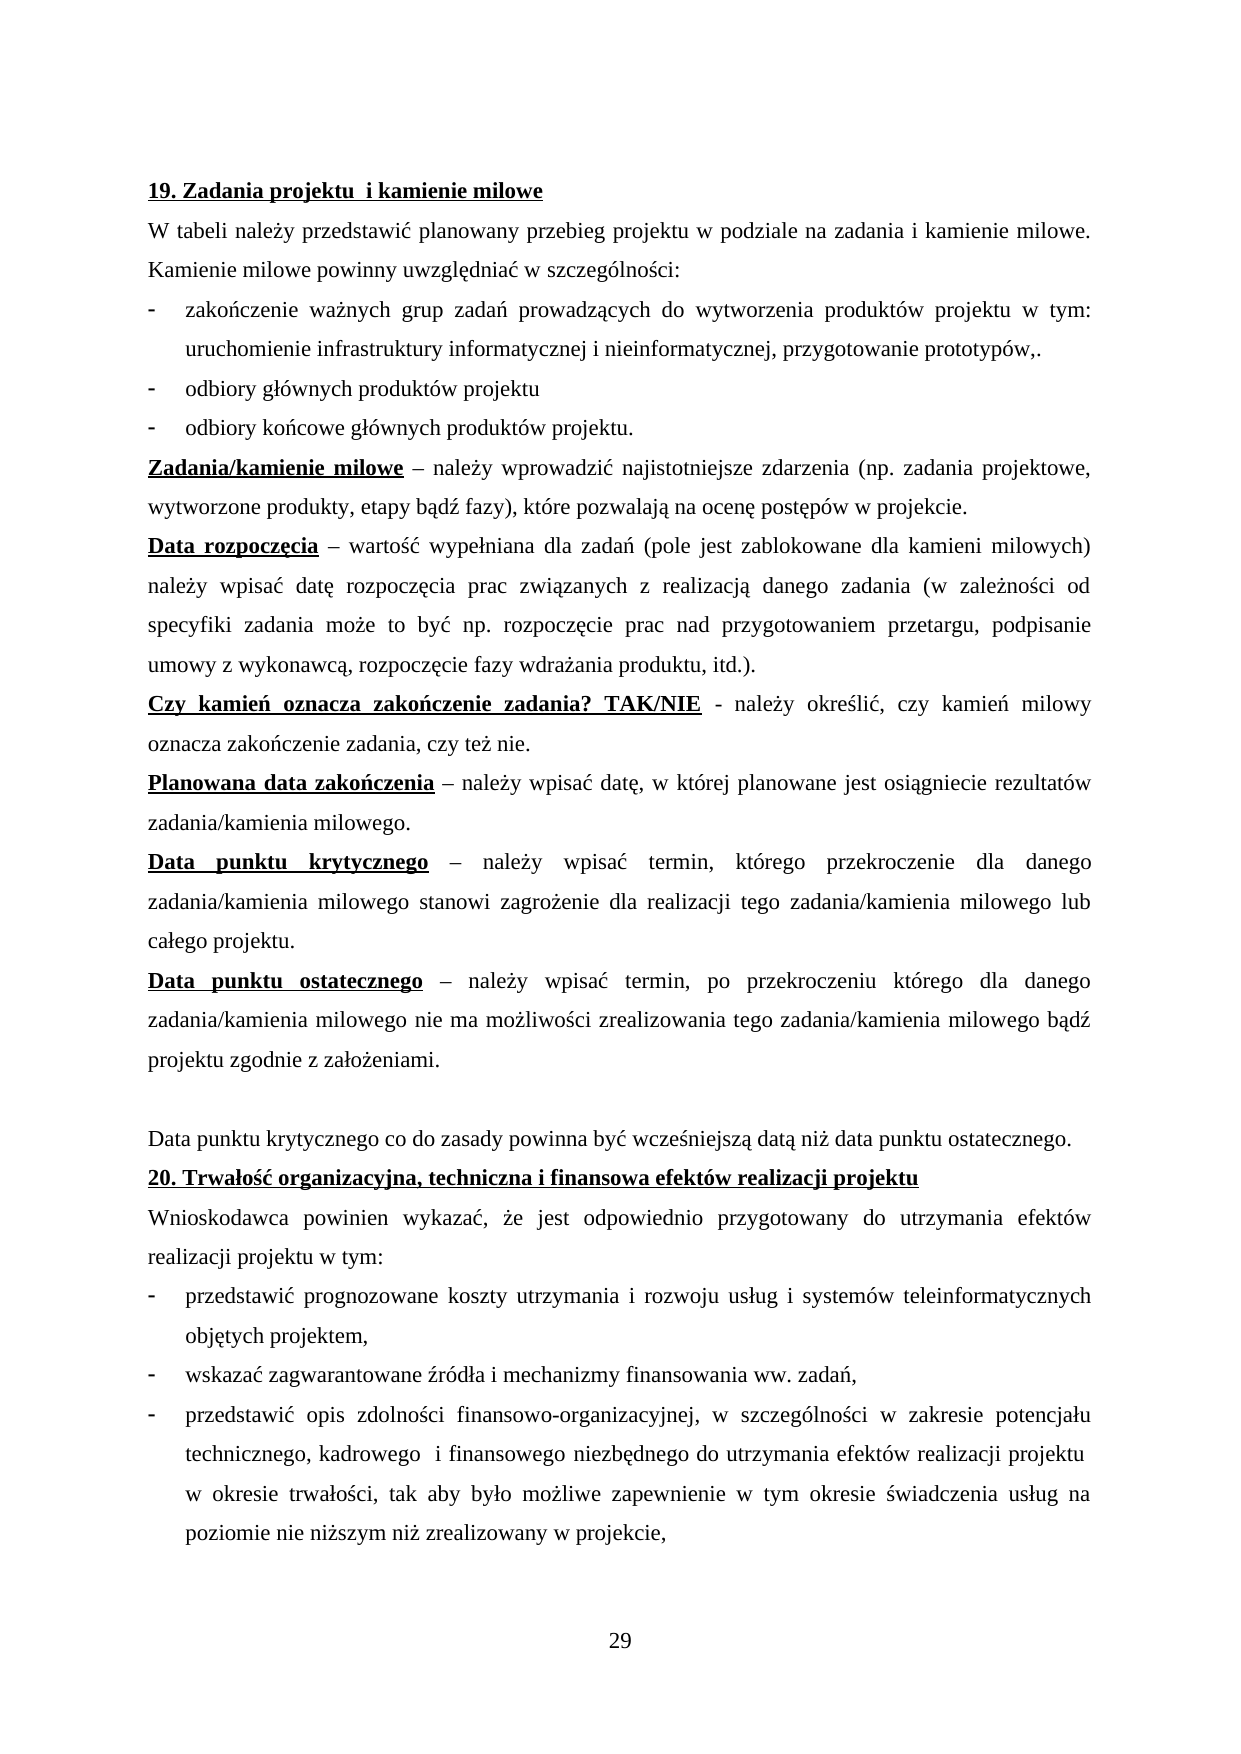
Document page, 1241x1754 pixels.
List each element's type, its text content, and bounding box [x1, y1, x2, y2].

list odbiory końcowe głównych produktów projektu. [148, 414, 1092, 440]
text Data rozpoczęcia – wartość wypełniana dla zadań (pole jest zablokowane dla kamieni milowych) należy wpisać datę rozpoczęcia prac związanych z realizacją danego zadania (w zależności od specyfiki zadania może to być np. rozpoczęcie prac nad przygotowaniem przetargu, podpisanie umowy z wykonawcą, rozpoczęcie fazy wdrażania produktu, itd.). [148, 532, 1092, 677]
list przedstawić opis zdolności finansowo-organizacyjnej, w szczególności w zakresie potencjału technicznego, kadrowego i finansowego niezbędnego do utrzymania efektów realizacji projektu w okresie trwałości, tak aby było możliwe zapewnienie w tym okresie świadczenia usług na poziomie nie niższym niż zrealizowany w projekcie, [148, 1401, 1092, 1546]
text Data punktu krytycznego – należy wpisać termin, którego przekroczenie dla danego zadania/kamienia milowego stanowi zagrożenie dla realizacji tego zadania/kamienia milowego lub całego projektu. [148, 848, 1092, 954]
text Planowana data zakończenia – należy wpisać datę, w której planowane jest osiągniecie rezultatów zadania/kamienia milowego. [148, 769, 1092, 835]
text 20. Trwałość organizacyjna, techniczna i finansowa efektów realizacji projektu [148, 1164, 1092, 1191]
list wskazać zagwarantowane źródła i mechanizmy finansowania ww. zadań, [148, 1362, 1092, 1388]
text Czy kamień oznacza zakończenie zadania? TAK/NIE - należy określić, czy kamień milowy oznacza zakończenie zadania, czy też nie. [148, 690, 1092, 756]
text W tabeli należy przedstawić planowany przebieg projektu w podziale na zadania i kamienie milowe. Kamienie milowe powinny uwzględniać w szczególności: [148, 217, 1092, 282]
list zakończenie ważnych grup zadań prowadzących do wytworzenia produktów projektu w tym: uruchomienie infrastruktury informatycznej i nieinformatycznej, przygotowanie prototypów,. [148, 296, 1092, 361]
list przedstawić prognozowane koszty utrzymania i rozwoju usług i systemów teleinformatycznych objętych projektem, [148, 1283, 1092, 1348]
text Data punktu krytycznego co do zasady powinna być wcześniejszą datą niż data punktu ostatecznego. [148, 1125, 1092, 1151]
text Data punktu ostatecznego – należy wpisać termin, po przekroczeniu którego dla danego zadania/kamienia milowego nie ma możliwości zrealizowania tego zadania/kamienia milowego bądź projektu zgodnie z założeniami. [148, 967, 1092, 1072]
list odbiory głównych produktów projektu [148, 374, 1092, 401]
text Zadania/kamienie milowe – należy wprowadzić najistotniejsze zdarzenia (np. zadania projektowe, wytworzone produkty, etapy bądź fazy), które pozwalają na ocenę postępów w projekcie. [148, 453, 1092, 519]
text Wnioskodawca powinien wykazać, że jest odpowiednio przygotowany do utrzymania efektów realizacji projektu w tym: [148, 1204, 1092, 1269]
text 19. Zadania projektu i kamienie milowe [148, 177, 1092, 203]
